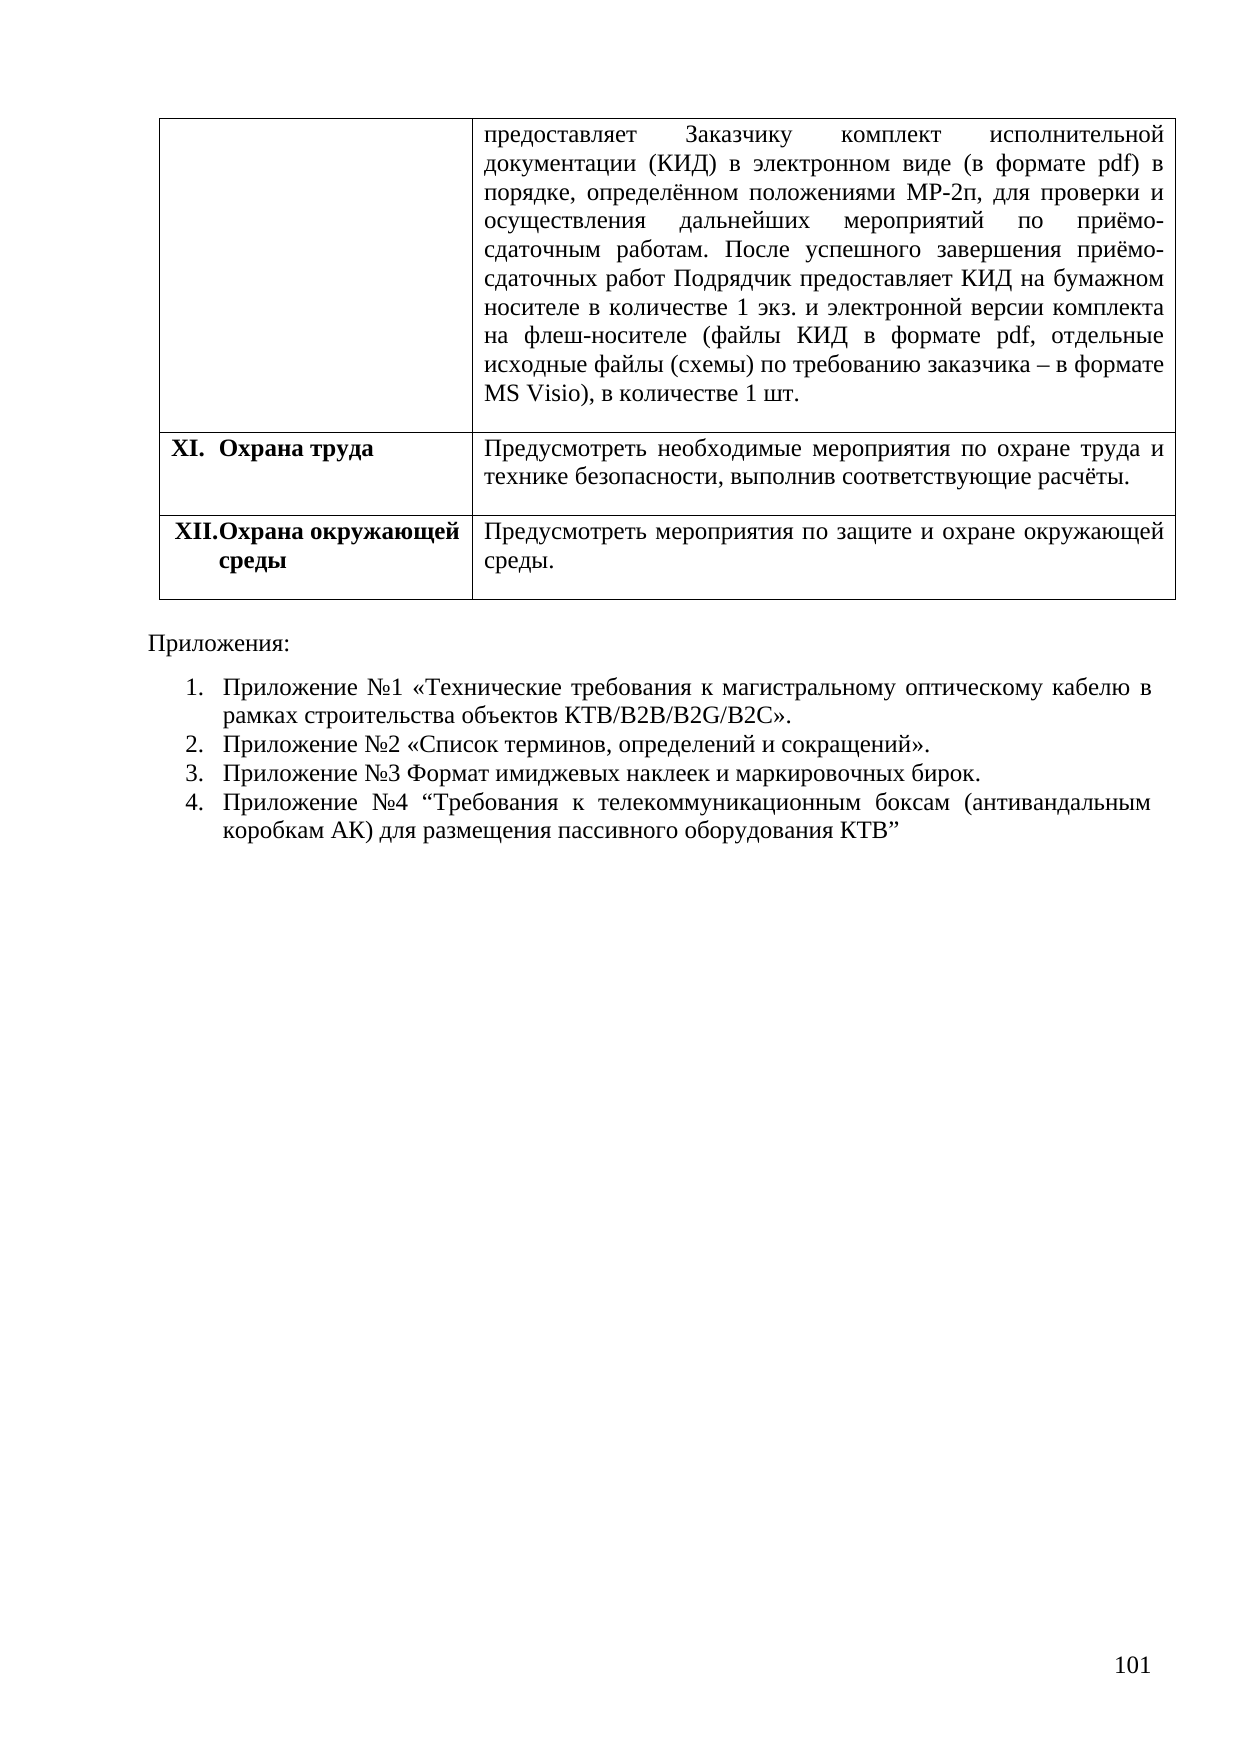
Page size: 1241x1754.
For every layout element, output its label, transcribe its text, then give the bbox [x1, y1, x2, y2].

table_cell Охрана труда [160, 433, 472, 515]
table_cell Предусмотреть необходимые мероприятия по охране труда и технике безопасности, выполнив соответствующие расчёты. [473, 433, 1175, 515]
list Приложение №4 “Требования к телекоммуникационным боксам (антивандальным коробкам АК) для размещения пассивного оборудования КТВ” [185, 787, 1152, 844]
list Приложение №1 «Технические требования к магистральному оптическому кабелю в рамках строительства объектов КТВ/B2B/B2G/B2C». [185, 672, 1152, 729]
text Приложения: [148, 628, 1152, 657]
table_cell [160, 119, 472, 432]
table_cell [473, 119, 1175, 432]
list Приложение №3 Формат имиджевых наклеек и маркировочных бирок. [185, 758, 1152, 787]
table_cell Охрана окружающей среды [160, 516, 472, 599]
list Приложение №2 «Список терминов, определений и сокращений». [185, 729, 1152, 758]
table_cell Предусмотреть мероприятия по защите и охране окружающей среды. [473, 516, 1175, 599]
